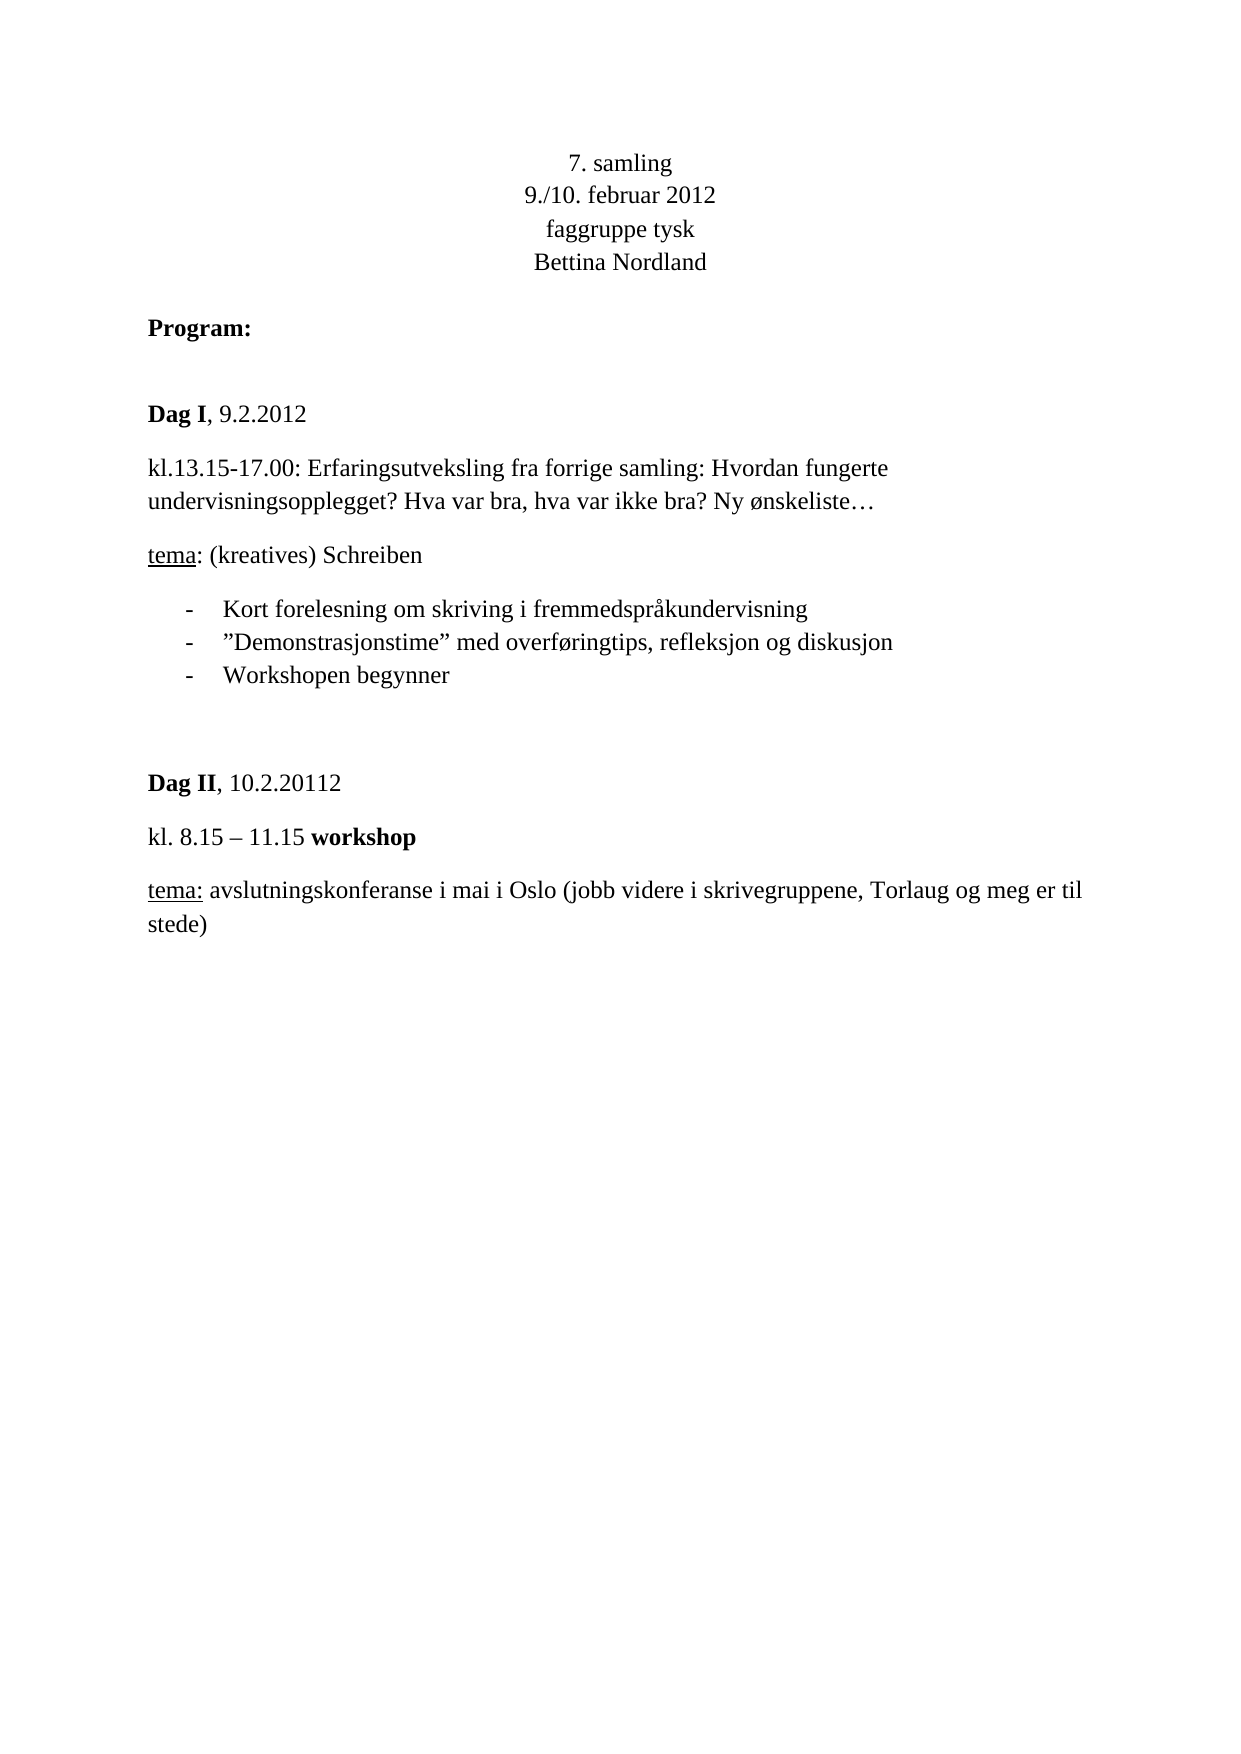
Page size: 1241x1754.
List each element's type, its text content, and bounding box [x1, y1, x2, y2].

text kl.13.15-17.00: Erfaringsutveksling fra forrige samling: Hvordan fungerte undervisningsopplegget? Hva var bra, hva var ikke bra? Ny ønskeliste… [148, 453, 1093, 515]
text Program: [148, 313, 1093, 341]
text 9./10. februar 2012 [148, 181, 1093, 209]
text Bettina Nordland [148, 247, 1093, 275]
list ”Demonstrasjonstime” med overføringtips, refleksjon og diskusjon [185, 627, 1093, 656]
list Workshopen begynner [185, 660, 1093, 689]
text tema: avslutningskonferanse i mai i Oslo (jobb videre i skrivegruppene, Torlaug og meg er til stede) [148, 876, 1093, 937]
list Kort forelesning om skriving i fremmedspråkundervisning [185, 594, 1093, 623]
text 7. samling [148, 148, 1093, 176]
text Dag I, 9.2.2012 [148, 399, 1093, 428]
text Dag II, 10.2.20112 [148, 768, 1093, 797]
text faggruppe tysk [148, 214, 1093, 242]
text tema: (kreatives) Schreiben [148, 540, 1093, 569]
text kl. 8.15 – 11.15 workshop [148, 822, 1093, 851]
